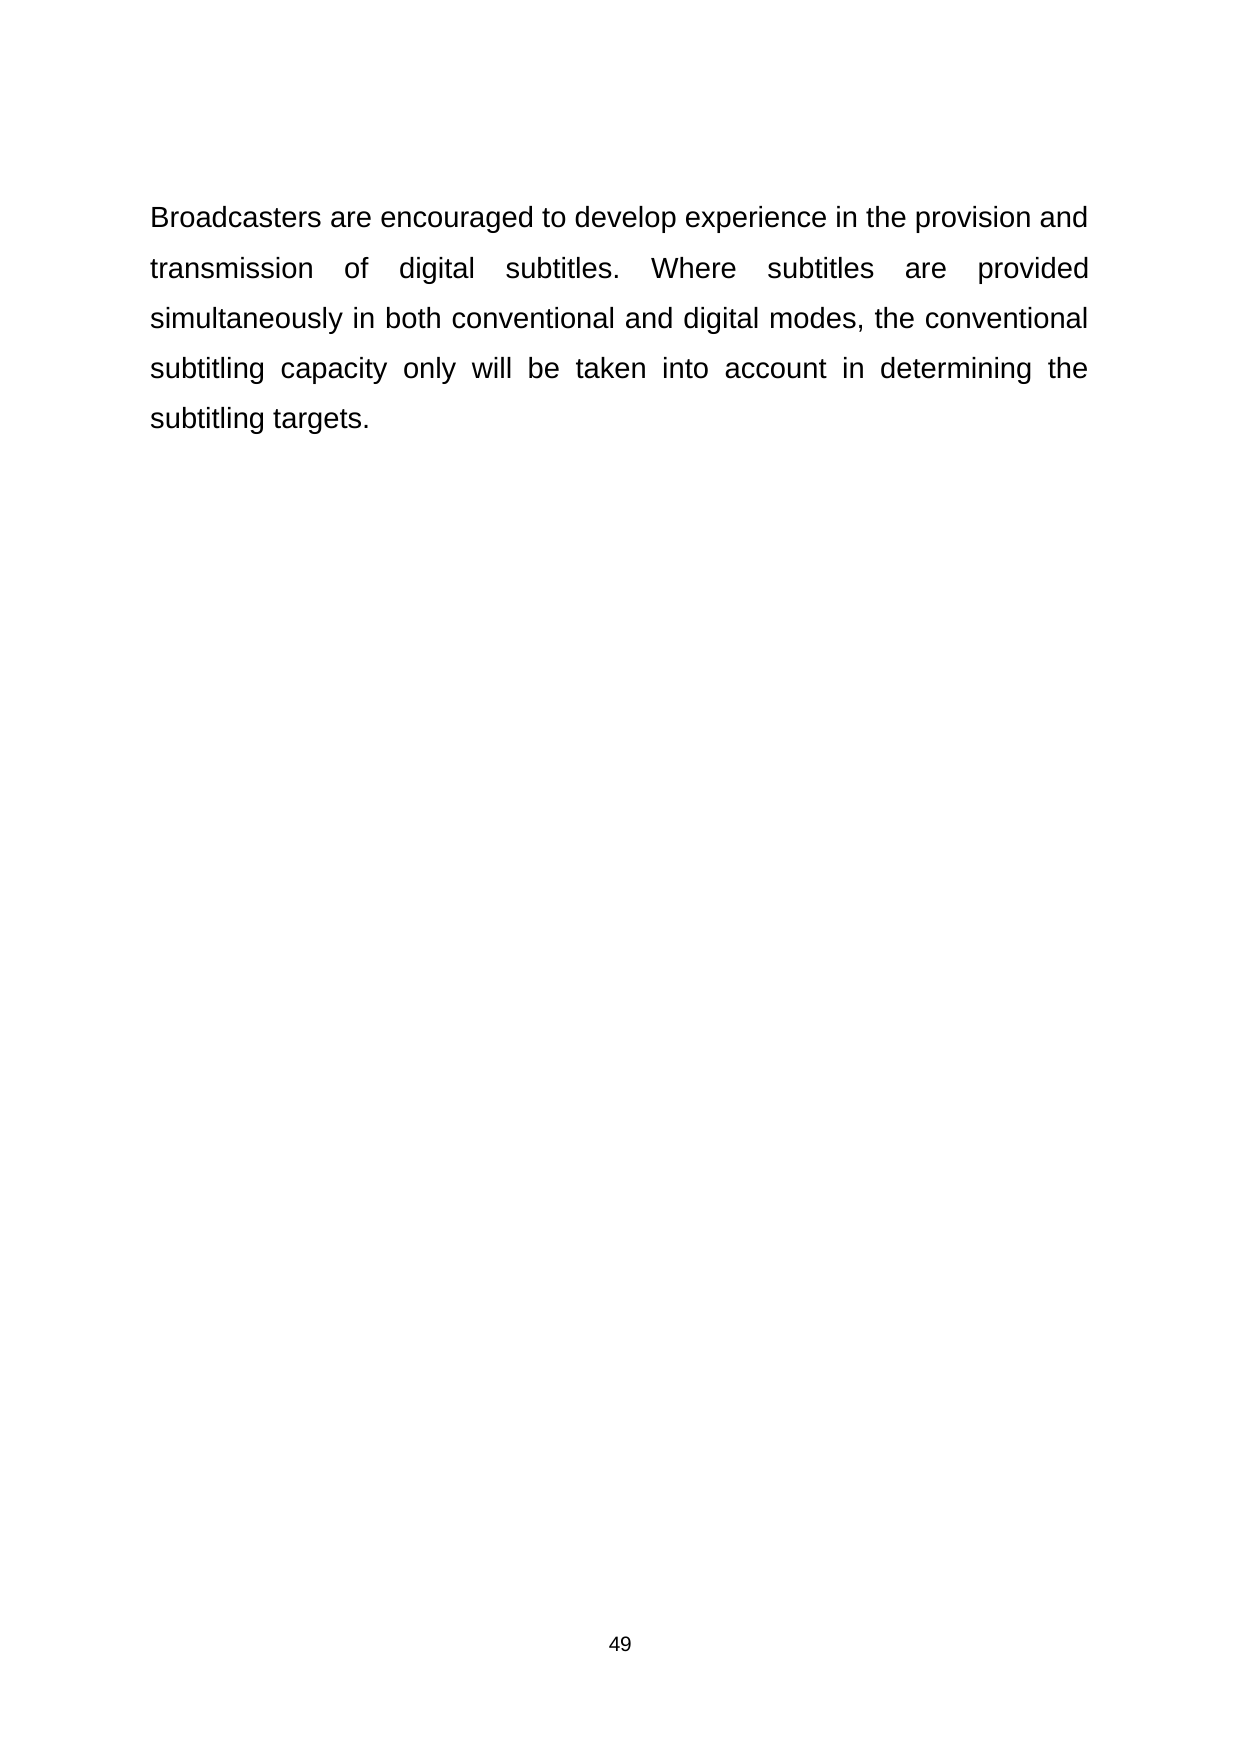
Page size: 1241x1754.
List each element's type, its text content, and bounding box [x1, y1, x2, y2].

text Broadcasters are encouraged to develop experience in the provision and transmission of digital subtitles. Where subtitles are provided simultaneously in both conventional and digital modes, the conventional subtitling capacity only will be taken into account in determining the subtitling targets. [150, 200, 1090, 435]
